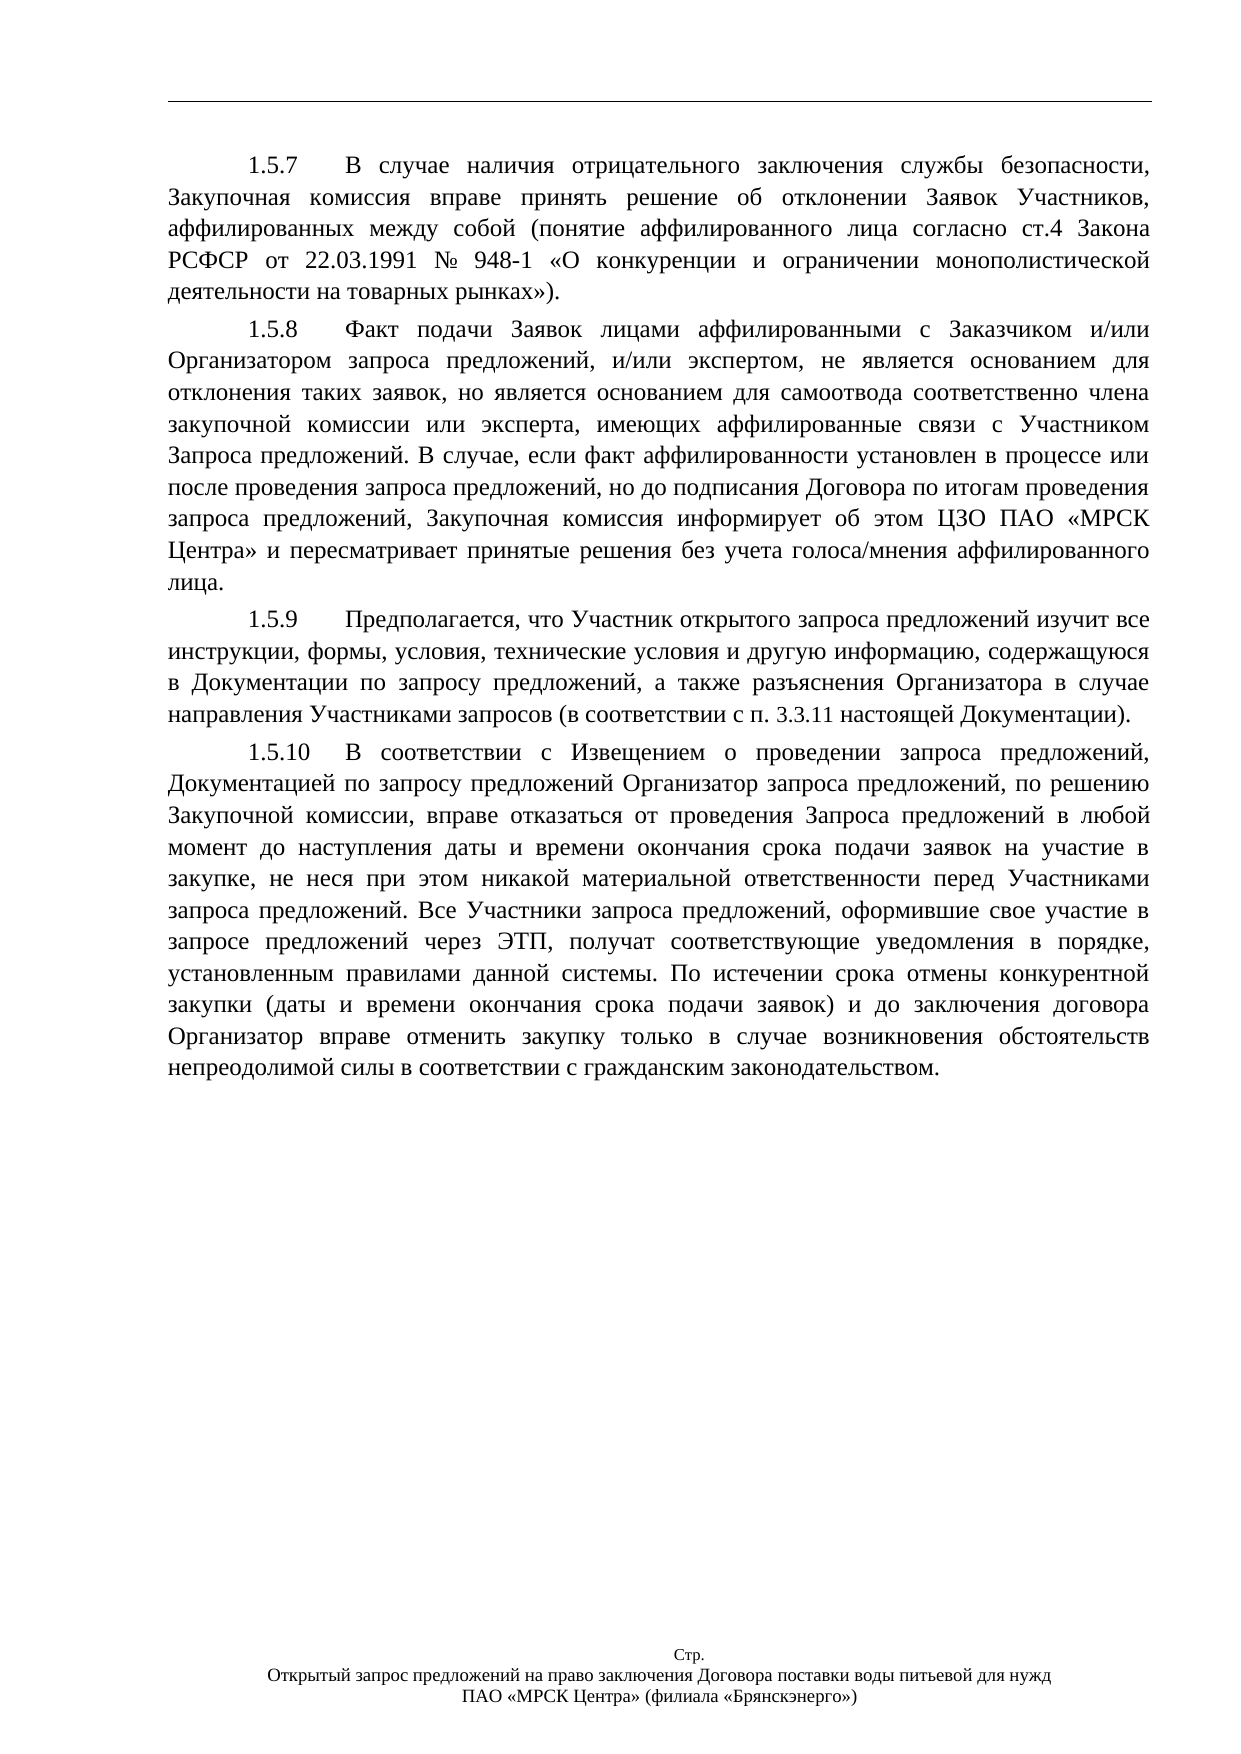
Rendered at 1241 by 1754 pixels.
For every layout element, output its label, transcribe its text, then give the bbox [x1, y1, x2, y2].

list В случае наличия отрицательного заключения службы безопасности, Закупочная комиссия вправе принять решение об отклонении Заявок Участников, аффилированных между собой (понятие аффилированного лица согласно ст.4 Закона РСФСР от 22.03.1991 № 948-1 «О конкуренции и ограничении монополистической деятельности на товарных рынках»). [168, 150, 1150, 305]
list Предполагается, что Участник открытого запроса предложений изучит все инструкции, формы, условия, технические условия и другую информацию, содержащуюся в Документации по запросу предложений, а также разъяснения Организатора в случае направления Участниками запросов (в соответствии с п. 3.3.11 настоящей Документации). [168, 604, 1150, 728]
list В соответствии с Извещением о проведении запроса предложений, Документацией по запросу предложений Организатор запроса предложений, по решению Закупочной комиссии, вправе отказаться от проведения Запроса предложений в любой момент до наступления даты и времени окончания срока подачи заявок на участие в закупке, не неся при этом никакой материальной ответственности перед Участниками запроса предложений. Все Участники запроса предложений, оформившие свое участие в запросе предложений через ЭТП, получат соответствующие уведомления в порядке, установленным правилами данной системы. По истечении срока отмены конкурентной закупки (даты и времени окончания срока подачи заявок) и до заключения договора Организатор вправе отменить закупку только в случае возникновения обстоятельств непреодолимой силы в соответствии с гражданским законодательством. [168, 737, 1150, 1081]
list Факт подачи Заявок лицами аффилированными с Заказчиком и/или Организатором запроса предложений, и/или экспертом, не является основанием для отклонения таких заявок, но является основанием для самоотвода соответственно члена закупочной комиссии или эксперта, имеющих аффилированные связи с Участником Запроса предложений. В случае, если факт аффилированности установлен в процессе или после проведения запроса предложений, но до подписания Договора по итогам проведения запроса предложений, Закупочная комиссия информирует об этом ЦЗО ПАО «МРСК Центра» и пересматривает принятые решения без учета голоса/мнения аффилированного лица. [168, 314, 1150, 595]
